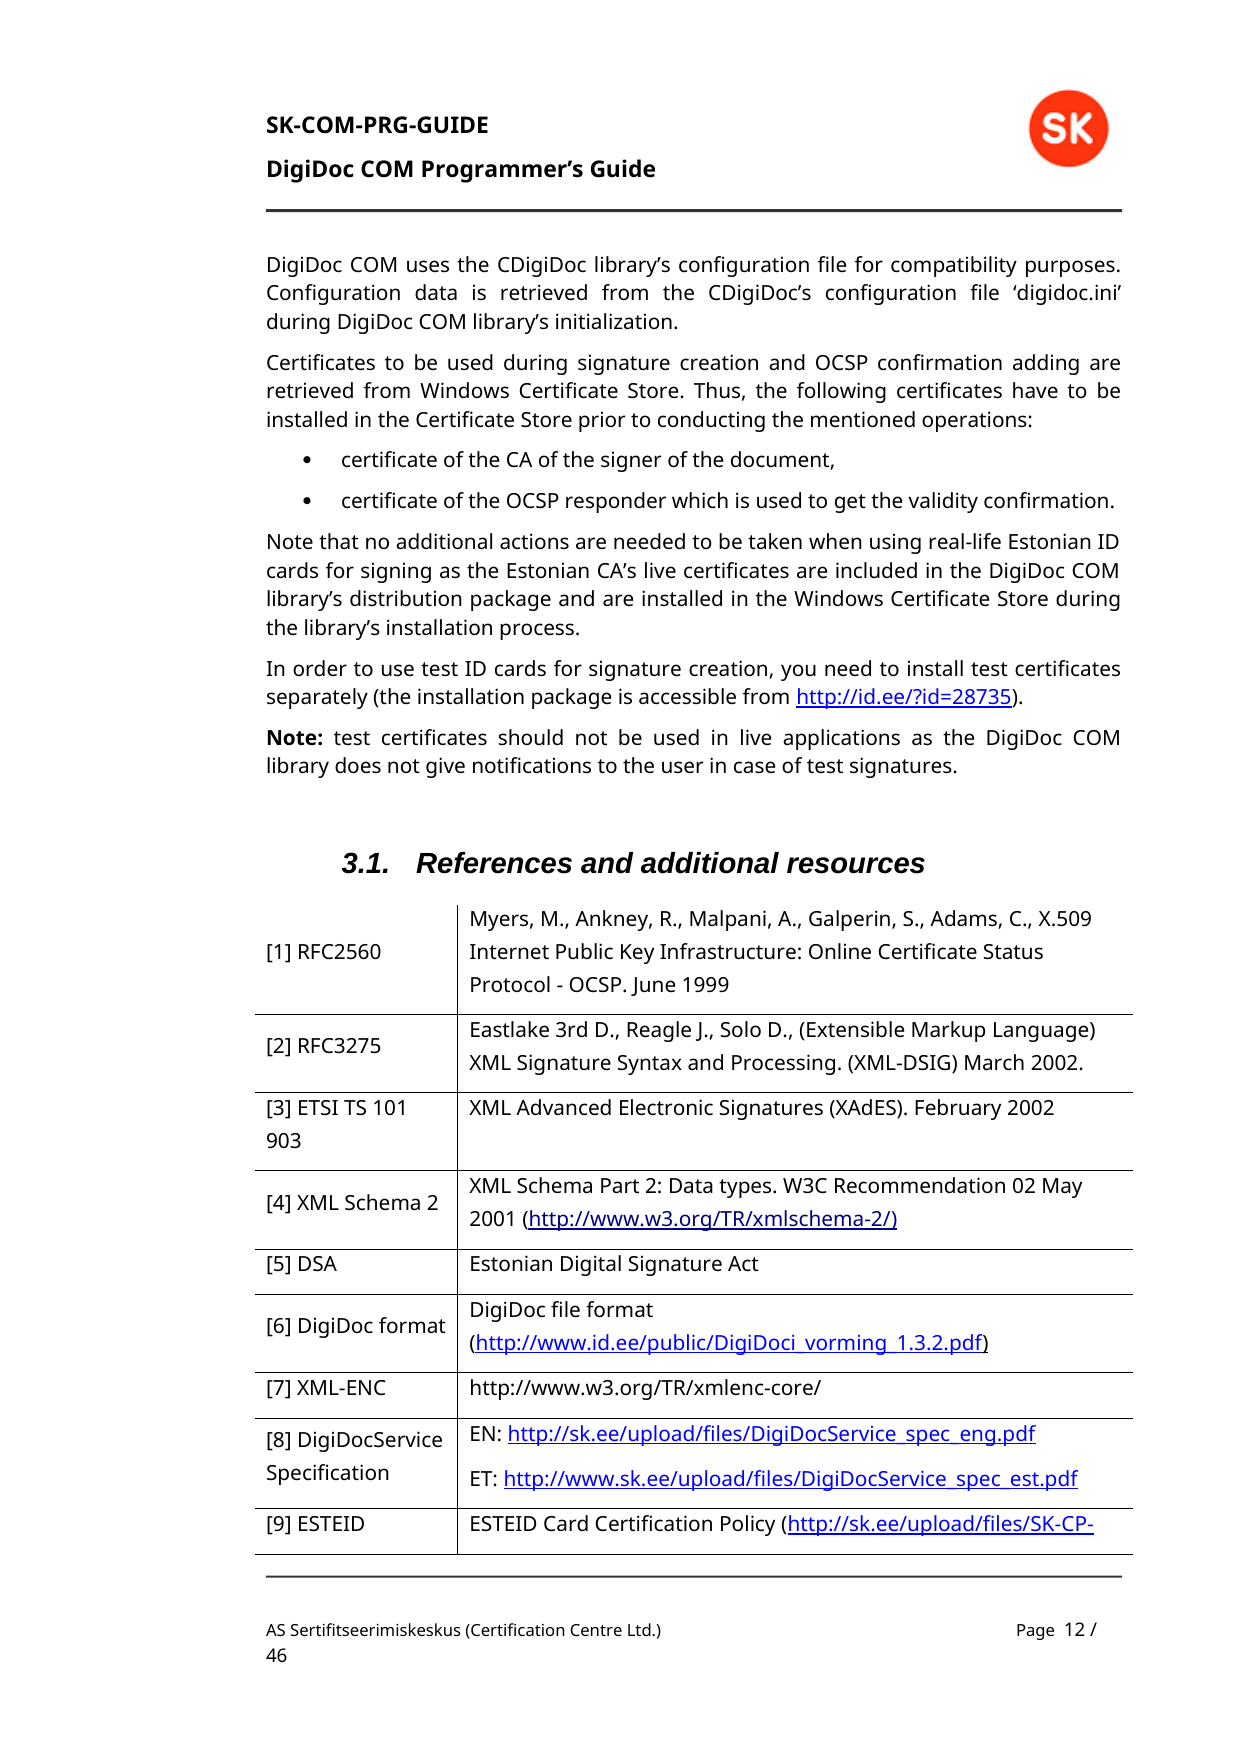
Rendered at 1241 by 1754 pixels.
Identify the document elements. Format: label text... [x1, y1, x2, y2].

text Note: test certificates should not be used in live applications as the DigiDoc COM library does not give notifications to the user in case of test signatures. [266, 723, 1122, 780]
table_cell [4] XML Schema 2 [255, 1171, 457, 1248]
table_cell [3] ETSI TS 101 903 [255, 1093, 457, 1170]
table_cell Eastlake 3rd D., Reagle J., Solo D., (Extensible Markup Language) XML Signature Syntax and Processing. (XML-DSIG) March 2002. [458, 1015, 1133, 1092]
table_cell DigiDoc file format (http://www.id.ee/public/DigiDoci_vorming_1.3.2.pdf) [458, 1295, 1133, 1372]
table_cell [9] ESTEID [255, 1509, 457, 1554]
table_cell [5] DSA [255, 1250, 457, 1294]
table_cell [6] DigiDoc format [255, 1295, 457, 1372]
list certificate of the OCSP responder which is used to get the validity confirmation. [303, 487, 1122, 515]
text DigiDoc COM uses the CDigiDoc library’s configuration file for compatibility purposes. Configuration data is retrieved from the CDigiDoc’s configuration file ‘digidoc.ini’ during DigiDoc COM library’s initialization. [266, 250, 1122, 335]
table_cell Estonian Digital Signature Act [458, 1250, 1133, 1294]
subtitle References and additional resources [341, 846, 1122, 879]
table_cell XML Advanced Electronic Signatures (XAdES). February 2002 [458, 1093, 1133, 1170]
table_cell EN: http://sk.ee/upload/files/DigiDocService_spec_eng.pdf ET: http://www.sk.ee/upload/files/DigiDocService_spec_est.pdf [458, 1419, 1133, 1508]
table_cell XML Schema Part 2: Data types. W3C Recommendation 02 May 2001 (http://www.w3.org/TR/xmlschema-2/) [458, 1171, 1133, 1248]
table_cell http://www.w3.org/TR/xmlenc-core/ [458, 1373, 1133, 1418]
text Certificates to be used during signature creation and OCSP confirmation adding are retrieved from Windows Certificate Store. Thus, the following certificates have to be installed in the Certificate Store prior to conducting the mentioned operations: [266, 348, 1122, 433]
table_header [1] RFC2560 [255, 905, 457, 1014]
table_cell [2] RFC3275 [255, 1015, 457, 1092]
table_cell [7] XML-ENC [255, 1373, 457, 1418]
text Note that no additional actions are needed to be taken when using real-life Estonian ID cards for signing as the Estonian CA’s live certificates are included in the DigiDoc COM library’s distribution package and are installed in the Windows Certificate Store during the library’s installation process. [266, 527, 1122, 641]
picture [1027, 88, 1114, 170]
text In order to use test ID cards for signature creation, you need to install test certificates separately (the installation package is accessible from http://id.ee/?id=28735). [266, 654, 1122, 711]
list certificate of the CA of the signer of the document, [303, 446, 1122, 474]
table_cell [8] DigiDocService Specification [255, 1419, 457, 1508]
table_header Myers, M., Ankney, R., Malpani, A., Galperin, S., Adams, C., X.509 Internet Public Key Infrastructure: Online Certificate Status Protocol - OCSP. June 1999 [458, 905, 1133, 1014]
